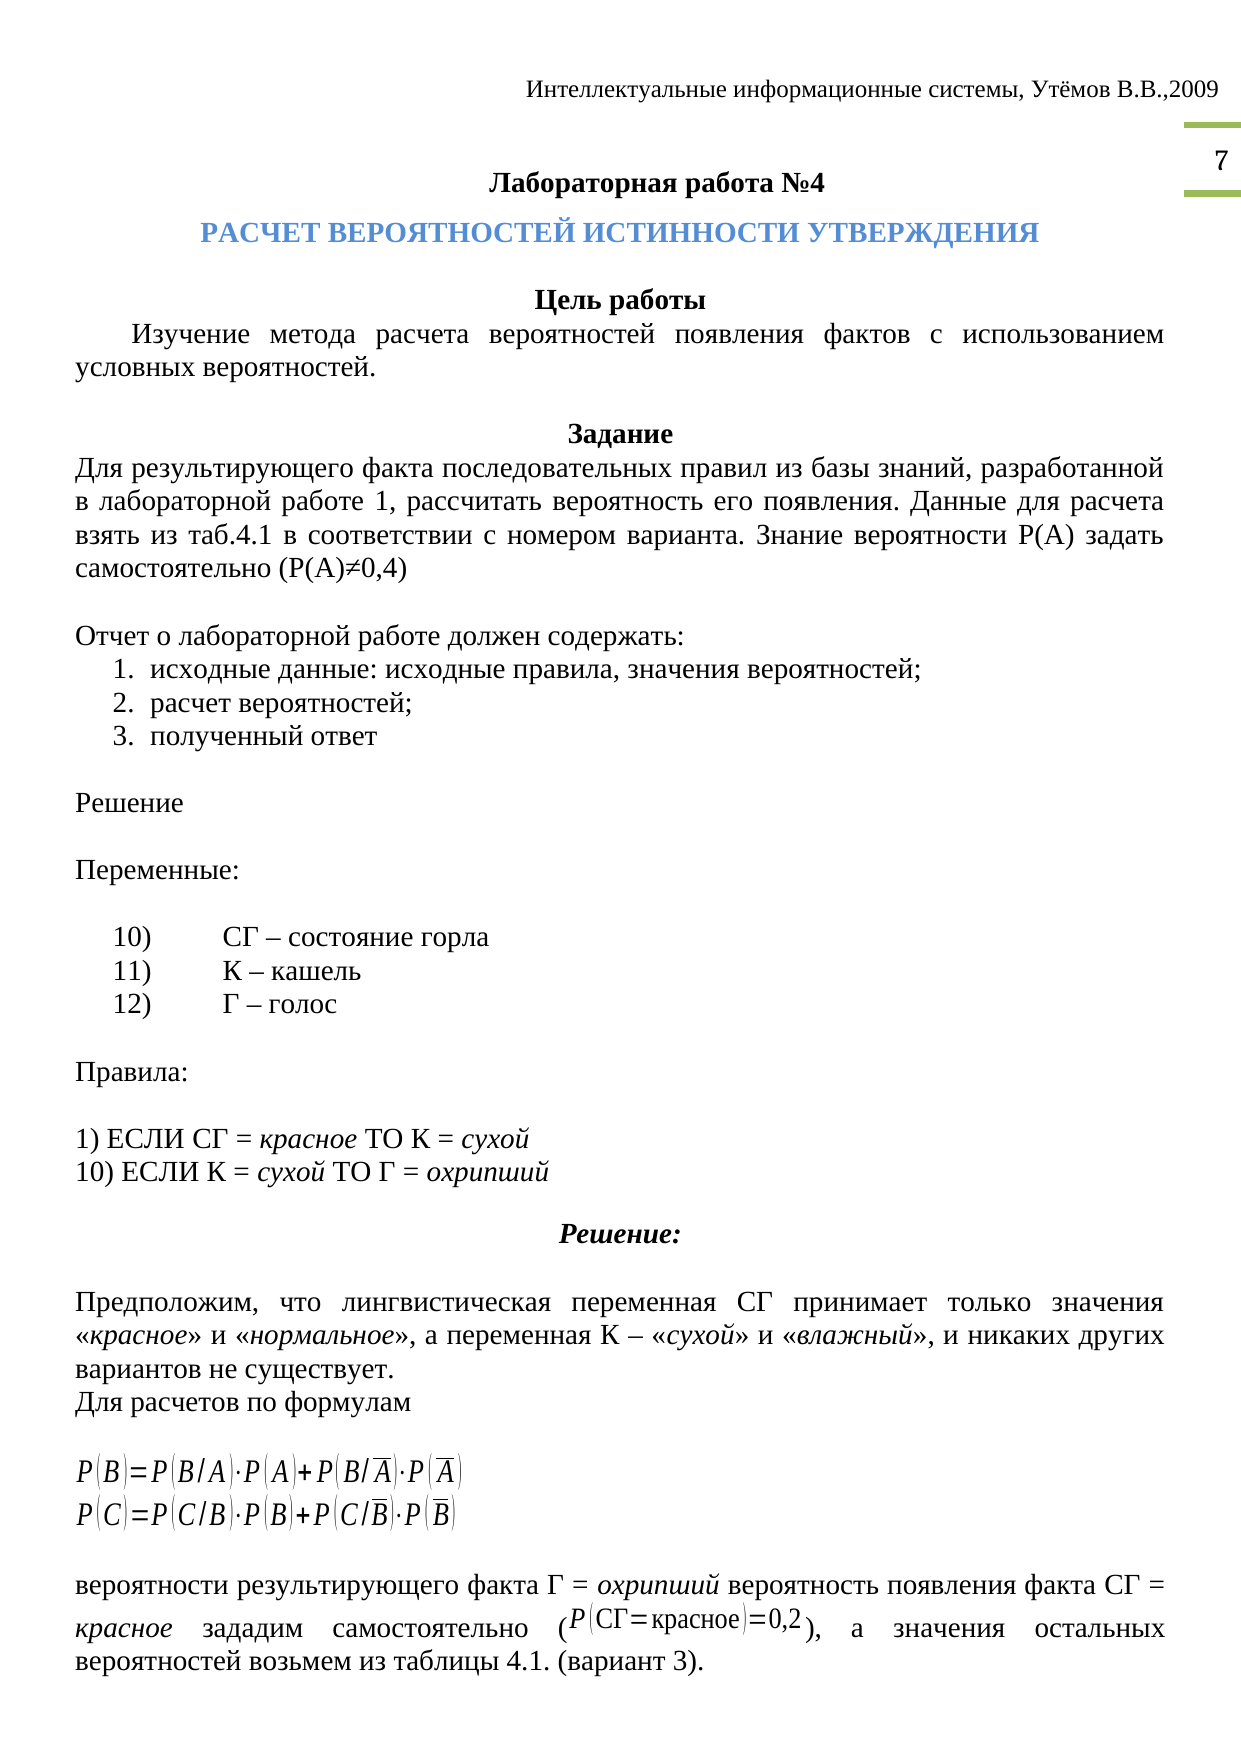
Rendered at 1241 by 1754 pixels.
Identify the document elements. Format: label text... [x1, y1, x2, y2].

text Изучение метода расчета вероятностей появления фактов с использованием условных вероятностей. [75, 316, 1165, 383]
text 10) ЕСЛИ К = сухой ТО Г = охрипший [75, 1154, 1165, 1188]
list расчет вероятностей; [112, 685, 1165, 718]
text Задание [75, 416, 1165, 450]
text Лабораторная работа №4 [75, 165, 1165, 198]
list Г – голос [112, 987, 1165, 1020]
list исходные данные: исходные правила, значения вероятностей; [112, 651, 1165, 685]
list К – кашель [112, 953, 1165, 987]
text 1) ЕСЛИ СГ = красное ТО К = сухой [75, 1121, 1165, 1154]
text Решение: [75, 1217, 1165, 1250]
text Для расчетов по формулам [75, 1384, 1165, 1418]
text вероятности результирующего факта Г = охрипший вероятность появления факта СГ = красное зададим самостоятельно (), а значения остальных вероятностей возьмем из таблицы 4.1. (вариант 3). [75, 1567, 1165, 1677]
text Правила: [75, 1054, 1165, 1087]
text РАСЧЕТ ВЕРОЯТНОСТЕЙ ИСТИННОСТИ УТВЕРЖДЕНИЯ [75, 215, 1165, 249]
text Для результирующего факта последовательных правил из базы знаний, разработанной в лабораторной работе 1, рассчитать вероятность его появления. Данные для расчета взять из таб.4.1 в соответствии с номером варианта. Знание вероятности Р(А) задать самостоятельно (Р(А)≠0,4) [75, 450, 1165, 584]
text Переменные: [75, 852, 1165, 886]
text Предположим, что лингвистическая переменная СГ принимает только значения «красное» и «нормальное», а переменная К – «сухой» и «влажный», и никаких других вариантов не существует. [75, 1284, 1165, 1384]
text Отчет о лабораторной работе должен содержать: [75, 618, 1165, 651]
list полученный ответ [112, 718, 1165, 752]
text Решение [75, 785, 1165, 819]
text Цель работы [75, 282, 1165, 316]
list СГ – состояние горла [112, 919, 1165, 953]
